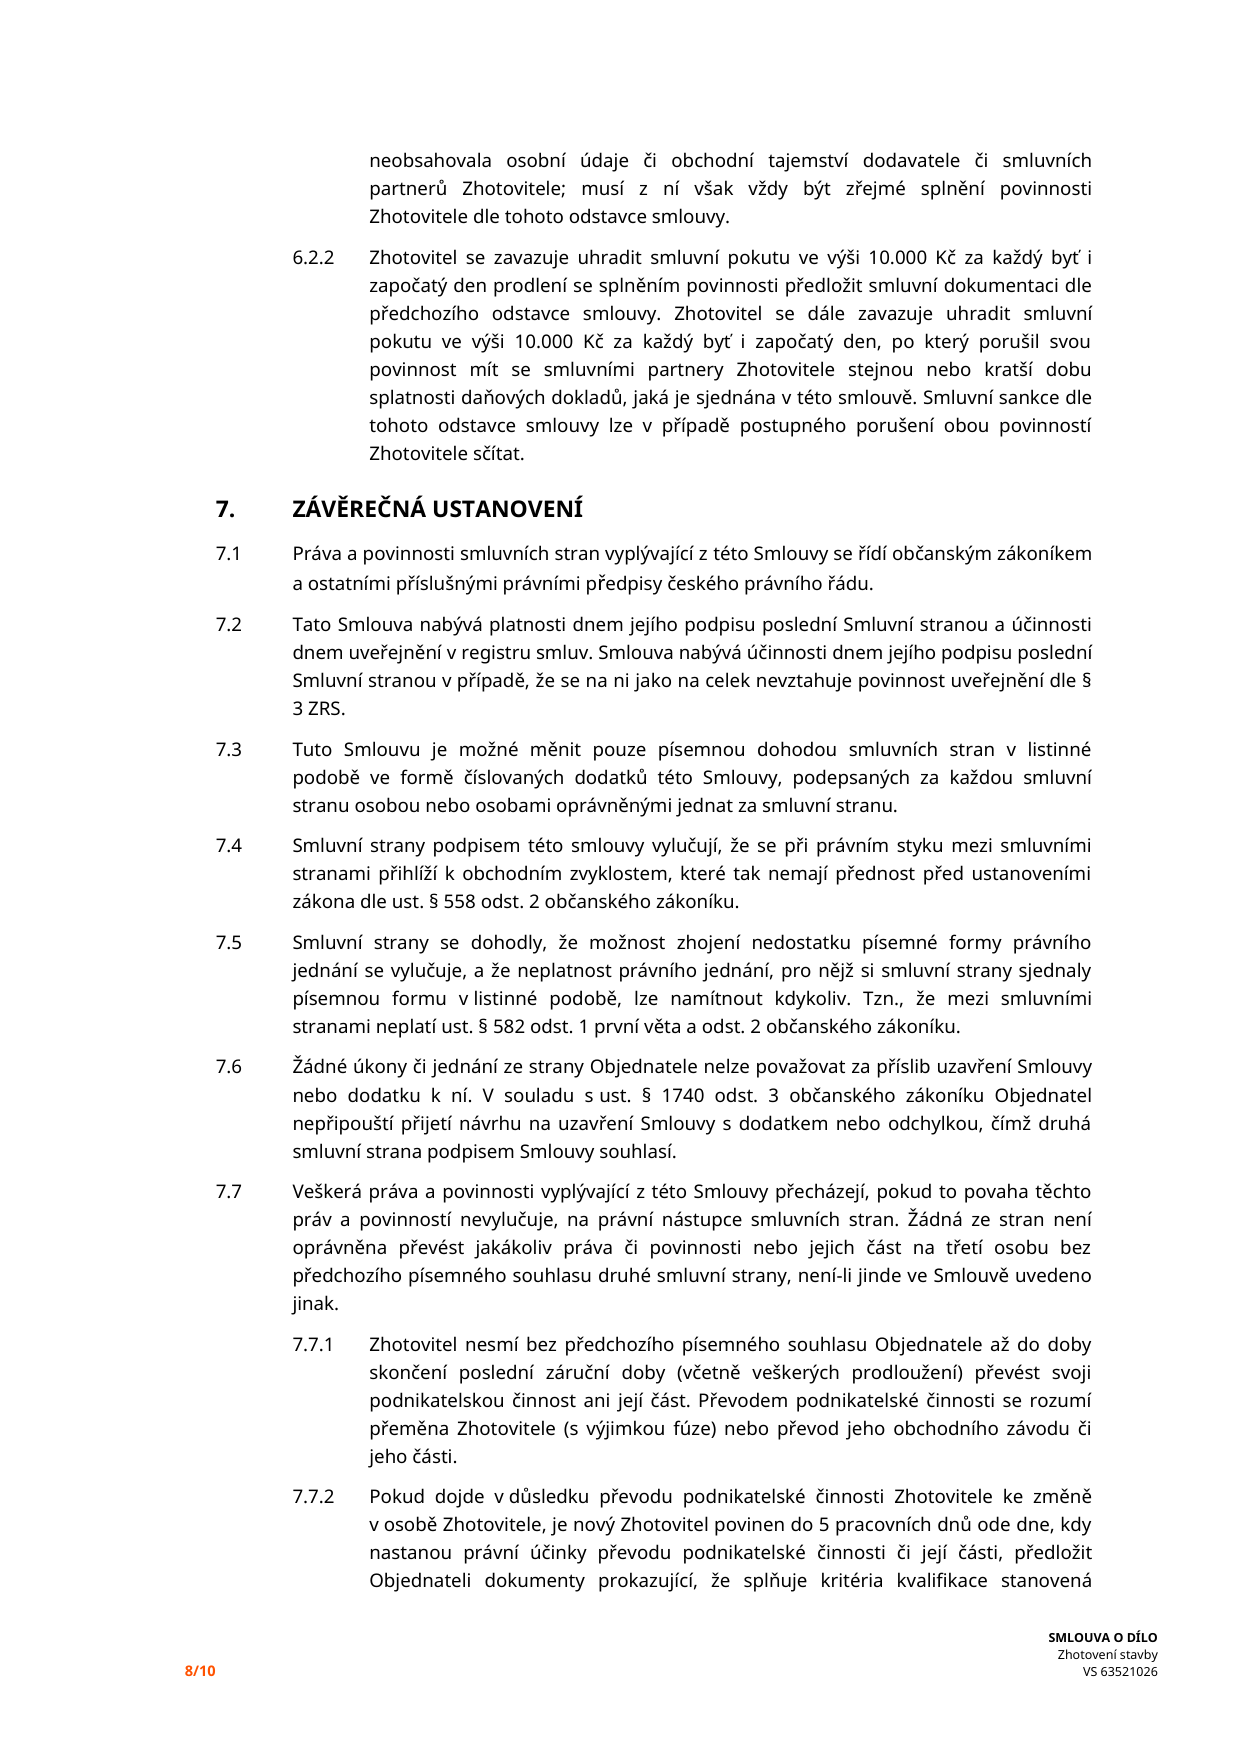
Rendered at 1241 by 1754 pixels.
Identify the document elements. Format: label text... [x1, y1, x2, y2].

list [292, 147, 1093, 229]
text Veškerá práva a povinnosti vyplývající z této Smlouvy přecházejí, pokud to povaha těchto práv a povinností nevylučuje, na právní nástupce smluvních stran. Žádná ze stran není oprávněna převést jakákoliv práva či povinnosti nebo jejich část na třetí osobu bez předchozího písemného souhlasu druhé smluvní strany, není-li jinde ve Smlouvě uvedeno jinak. [216, 1178, 1093, 1316]
text ZÁVĚREČNÁ USTANOVENÍ [216, 493, 1093, 524]
text Zhotovitel nesmí bez předchozího písemného souhlasu Objednatele až do doby skončení poslední záruční doby (včetně veškerých prodloužení) převést svoji podnikatelskou činnost ani její část. Převodem podnikatelské činnosti se rozumí přeměna Zhotovitele (s výjimkou fúze) nebo převod jeho obchodního závodu či jeho části. [292, 1331, 1093, 1469]
text Práva a povinnosti smluvních stran vyplývající z této Smlouvy se řídí občanským zákoníkem a ostatními příslušnými právními předpisy českého právního řádu. [216, 540, 1093, 596]
text Smluvní strany podpisem této smlouvy vylučují, že se při právním styku mezi smluvními stranami přihlíží k obchodním zvyklostem, které tak nemají přednost před ustanoveními zákona dle ust. § 558 odst. 2 občanského zákoníku. [216, 833, 1093, 914]
list Zhotovitel se zavazuje uhradit smluvní pokutu ve výši 10.000 Kč za každý byť i započatý den prodlení se splněním povinnosti předložit smluvní dokumentaci dle předchozího odstavce smlouvy. Zhotovitel se dále zavazuje uhradit smluvní pokutu ve výši 10.000 Kč za každý byť i započatý den, po který porušil svou povinnost mít se smluvními partnery Zhotovitele stejnou nebo kratší dobu splatnosti daňových dokladů, jaká je sjednána v této smlouvě. Smluvní sankce dle tohoto odstavce smlouvy lze v případě postupného porušení obou povinností Zhotovitele sčítat. [292, 244, 1093, 466]
text Tato Smlouva nabývá platnosti dnem jejího podpisu poslední Smluvní stranou a účinnosti dnem uveřejnění v registru smluv. Smlouva nabývá účinnosti dnem jejího podpisu poslední Smluvní stranou v případě, že se na ni jako na celek nevztahuje povinnost uveřejnění dle § 3 ZRS. [216, 612, 1093, 721]
text Žádné úkony či jednání ze strany Objednatele nelze považovat za příslib uzavření Smlouvy nebo dodatku k ní. V souladu s ust. § 1740 odst. 3 občanského zákoníku Objednatel nepřipouští přijetí návrhu na uzavření Smlouvy s dodatkem nebo odchylkou, čímž druhá smluvní strana podpisem Smlouvy souhlasí. [216, 1054, 1093, 1163]
text Smluvní strany se dohodly, že možnost zhojení nedostatku písemné formy právního jednání se vylučuje, a že neplatnost právního jednání, pro nějž si smluvní strany sjednaly písemnou formu v listinné podobě, lze namítnout kdykoliv. Tzn., že mezi smluvními stranami neplatí ust. § 582 odst. 1 první věta a odst. 2 občanského zákoníku. [216, 929, 1093, 1039]
text Tuto Smlouvu je možné měnit pouze písemnou dohodou smluvních stran v listinné podobě ve formě číslovaných dodatků této Smlouvy, podepsaných za každou smluvní stranu osobou nebo osobami oprávněnými jednat za smluvní stranu. [216, 736, 1093, 818]
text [292, 1484, 1093, 1593]
